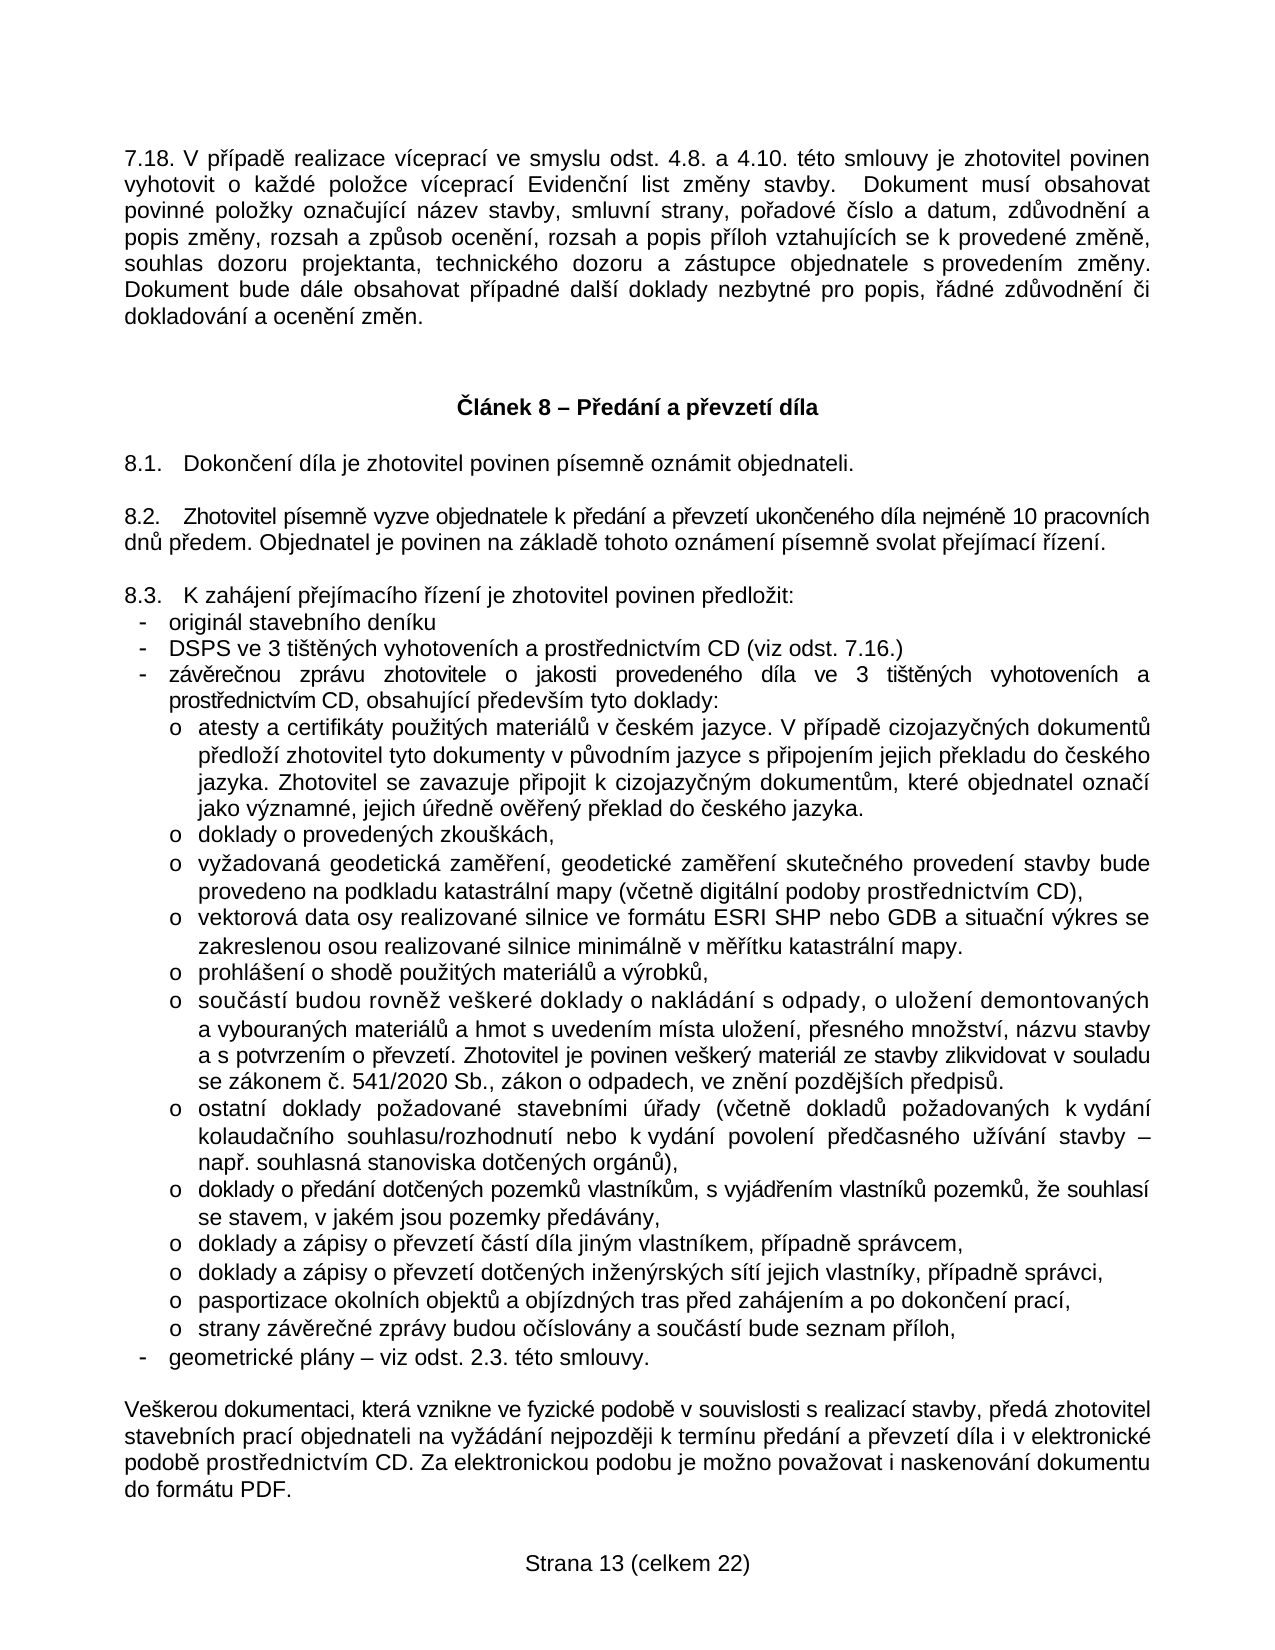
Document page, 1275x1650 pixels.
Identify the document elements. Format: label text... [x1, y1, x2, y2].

list doklady o předání dotčených pozemků vlastníkům, s vyjádřením vlastníků pozemků, že souhlasí se stavem, v jakém jsou pozemky předávány, [168, 1176, 1151, 1230]
list pasportizace okolních objektů a objízdných tras před zahájením a po dokončení prací, [168, 1287, 1151, 1315]
list geometrické plány – viz odst. 2.3. této smlouvy. [139, 1344, 1151, 1370]
list originál stavebního deníku [139, 608, 1151, 635]
list doklady o provedených zkouškách, [168, 821, 1151, 849]
list Dokončení díla je zhotovitel povinen písemně oznámit objednateli. [124, 450, 1151, 477]
list závěrečnou zprávu zhotovitele o jakosti provedeného díla ve 3 tištěných vyhotoveních a prostřednictvím CD, obsahující především tyto doklady: [139, 661, 1151, 714]
list Zhotovitel písemně vyzve objednatele k předání a převzetí ukončeného díla nejméně 10 pracovních dnů předem. Objednatel je povinen na základě tohoto oznámení písemně svolat přejímací řízení. [124, 503, 1151, 556]
list K zahájení přejímacího řízení je zhotovitel povinen předložit: [124, 582, 1151, 608]
list ostatní doklady požadované stavebními úřady (včetně dokladů požadovaných k vydání kolaudačního souhlasu/rozhodnutí nebo k vydání povolení předčasného užívání stavby – např. souhlasná stanoviska dotčených orgánů), [168, 1095, 1151, 1176]
list V případě realizace víceprací ve smyslu odst. 4.8. a 4.10. této smlouvy je zhotovitel povinen vyhotovit o každé položce víceprací Evidenční list změny stavby. Dokument musí obsahovat povinné položky označující název stavby, smluvní strany, pořadové číslo a datum, zdůvodnění a popis změny, rozsah a způsob ocenění, rozsah a popis příloh vztahujících se k provedené změně, souhlas dozoru projektanta, technického dozoru a zástupce objednatele s provedením změny. Dokument bude dále obsahovat případné další doklady nezbytné pro popis, řádné zdůvodnění či dokladování a ocenění změn. [124, 144, 1151, 329]
list strany závěrečné zprávy budou očíslovány a součástí bude seznam příloh, [168, 1315, 1151, 1344]
list prohlášení o shodě použitých materiálů a výrobků, [168, 959, 1151, 987]
list vektorová data osy realizované silnice ve formátu ESRI SHP nebo GDB a situační výkres se zakreslenou osou realizované silnice minimálně v měřítku katastrální mapy. [168, 904, 1151, 959]
text Článek 8 – Předání a převzetí díla [124, 394, 1151, 421]
list doklady a zápisy o převzetí částí díla jiným vlastníkem, případně správcem, [168, 1230, 1151, 1259]
list atesty a certifikáty použitých materiálů v českém jazyce. V případě cizojazyčných dokumentů předloží zhotovitel tyto dokumenty v původním jazyce s připojením jejich překladu do českého jazyka. Zhotovitel se zavazuje připojit k cizojazyčným dokumentům, které objednatel označí jako významné, jejich úředně ověřený překlad do českého jazyka. [168, 714, 1151, 821]
list DSPS ve 3 tištěných vyhotoveních a prostřednictvím CD (viz odst. 7.16.) [139, 635, 1151, 661]
list vyžadovaná geodetická zaměření, geodetické zaměření skutečného provedení stavby bude provedeno na podkladu katastrální mapy (včetně digitální podoby prostřednictvím CD), [168, 849, 1151, 904]
list doklady a zápisy o převzetí dotčených inženýrských sítí jejich vlastníky, případně správci, [168, 1259, 1151, 1287]
list součástí budou rovněž veškeré doklady o nakládání s odpady, o uložení demontovaných a vybouraných materiálů a hmot s uvedením místa uložení, přesného množství, názvu stavby a s potvrzením o převzetí. Zhotovitel je povinen veškerý materiál ze stavby zlikvidovat v souladu se zákonem č. 541/2020 Sb., zákon o odpadech, ve znění pozdějších předpisů. [168, 987, 1151, 1095]
text Veškerou dokumentaci, která vznikne ve fyzické podobě v souvislosti s realizací stavby, předá zhotovitel stavebních prací objednateli na vyžádání nejpozději k termínu předání a převzetí díla i v elektronické podobě prostřednictvím CD. Za elektronickou podobu je možno považovat i naskenování dokumentu do formátu PDF. [124, 1396, 1151, 1502]
